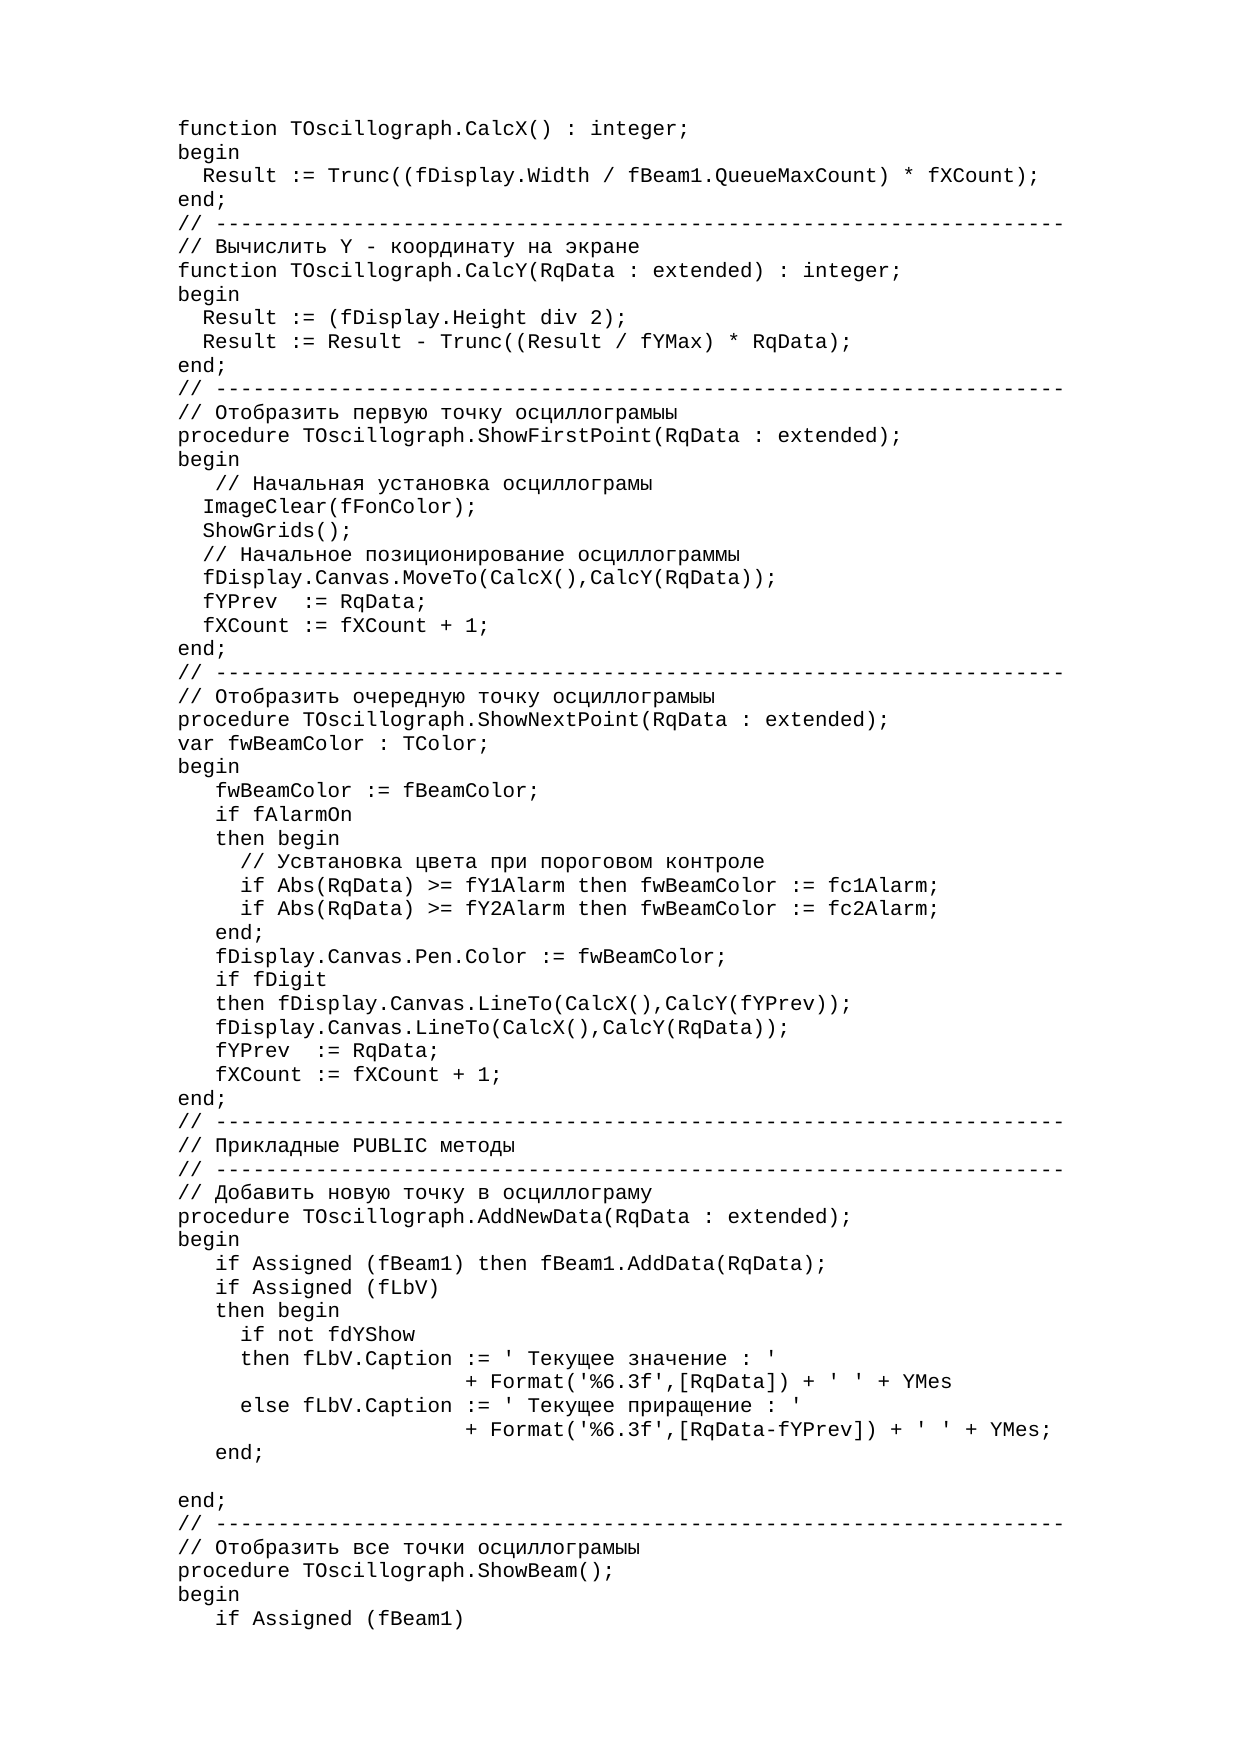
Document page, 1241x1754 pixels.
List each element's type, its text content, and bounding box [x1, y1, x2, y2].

text function TOscillograph.CalcY(RqData : extended) : integer; [177, 260, 1152, 284]
text end; [177, 922, 1152, 946]
text end; [177, 354, 1152, 378]
text // Прикладные PUBLIC методы [177, 1135, 1152, 1158]
text fYPrev := RqData; [177, 1040, 1152, 1064]
text // -------------------------------------------------------------------- [177, 662, 1152, 686]
text // Начальная установка осциллограмы [177, 473, 1152, 496]
text if fAlarmOn [177, 804, 1152, 827]
text if fDigit [177, 969, 1152, 993]
text Result := Result - Trunc((Result / fYMax) * RqData); [177, 331, 1152, 354]
text procedure TOscillograph.ShowFirstPoint(RqData : extended); [177, 426, 1152, 449]
text // -------------------------------------------------------------------- [177, 378, 1152, 402]
text then fDisplay.Canvas.LineTo(CalcX(),CalcY(fYPrev)); [177, 993, 1152, 1017]
text fXCount := fXCount + 1; [177, 615, 1152, 638]
text begin [177, 1229, 1152, 1253]
text if Abs(RqData) >= fY2Alarm then fwBeamColor := fc2Alarm; [177, 898, 1152, 922]
text // Начальное позиционирование осциллограммы [177, 544, 1152, 567]
text procedure TOscillograph.AddNewData(RqData : extended); [177, 1206, 1152, 1229]
text then begin [177, 827, 1152, 851]
text // -------------------------------------------------------------------- [177, 1158, 1152, 1182]
text begin [177, 1584, 1152, 1608]
text // Усвтановка цвета при пороговом контроле [177, 851, 1152, 875]
text procedure TOscillograph.ShowNextPoint(RqData : extended); [177, 709, 1152, 733]
text begin [177, 284, 1152, 307]
text end; [177, 1489, 1152, 1513]
text begin [177, 142, 1152, 165]
text var fwBeamColor : TColor; [177, 733, 1152, 757]
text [177, 213, 1152, 236]
text fYPrev := RqData; [177, 591, 1152, 615]
text Result := Trunc((fDisplay.Width / fBeam1.QueueMaxCount) * fXCount); [177, 165, 1152, 189]
text procedure TOscillograph.ShowBeam(); [177, 1561, 1152, 1584]
text // Отобразить все точки осциллограмыы [177, 1537, 1152, 1561]
text ShowGrids(); [177, 520, 1152, 544]
text end; [177, 189, 1152, 213]
text if Assigned (fBeam1) then fBeam1.AddData(RqData); [177, 1253, 1152, 1277]
text begin [177, 449, 1152, 473]
text else fLbV.Caption := ' Текущее приращение : ' [177, 1395, 1152, 1419]
text + Format('%6.3f',[RqData-fYPrev]) + ' ' + YMes; [177, 1419, 1152, 1442]
text end; [177, 1442, 1152, 1466]
text begin [177, 757, 1152, 780]
text if Abs(RqData) >= fY1Alarm then fwBeamColor := fc1Alarm; [177, 875, 1152, 898]
text fXCount := fXCount + 1; [177, 1064, 1152, 1088]
text // Вычислить Y - координату на экране [177, 236, 1152, 260]
text end; [177, 1088, 1152, 1111]
text then fLbV.Caption := ' Текущее значение : ' [177, 1348, 1152, 1371]
text fDisplay.Canvas.MoveTo(CalcX(),CalcY(RqData)); [177, 567, 1152, 591]
text Result := (fDisplay.Height div 2); [177, 307, 1152, 331]
text // Добавить новую точку в осциллограму [177, 1182, 1152, 1206]
text // -------------------------------------------------------------------- [177, 1513, 1152, 1537]
text // -------------------------------------------------------------------- [177, 1111, 1152, 1135]
text + Format('%6.3f',[RqData]) + ' ' + YMes [177, 1371, 1152, 1395]
text if not fdYShow [177, 1324, 1152, 1348]
text // Отобразить первую точку осциллограмыы [177, 402, 1152, 426]
text if Assigned (fLbV) [177, 1277, 1152, 1300]
text fDisplay.Canvas.Pen.Color := fwBeamColor; [177, 946, 1152, 969]
text if Assigned (fBeam1) [177, 1608, 1152, 1631]
text end; [177, 638, 1152, 662]
text fwBeamColor := fBeamColor; [177, 780, 1152, 804]
text // Отобразить очередную точку осциллограмыы [177, 686, 1152, 709]
text function TOscillograph.CalcX() : integer; [177, 118, 1152, 142]
text then begin [177, 1300, 1152, 1324]
text ImageClear(fFonColor); [177, 496, 1152, 520]
text fDisplay.Canvas.LineTo(CalcX(),CalcY(RqData)); [177, 1017, 1152, 1040]
